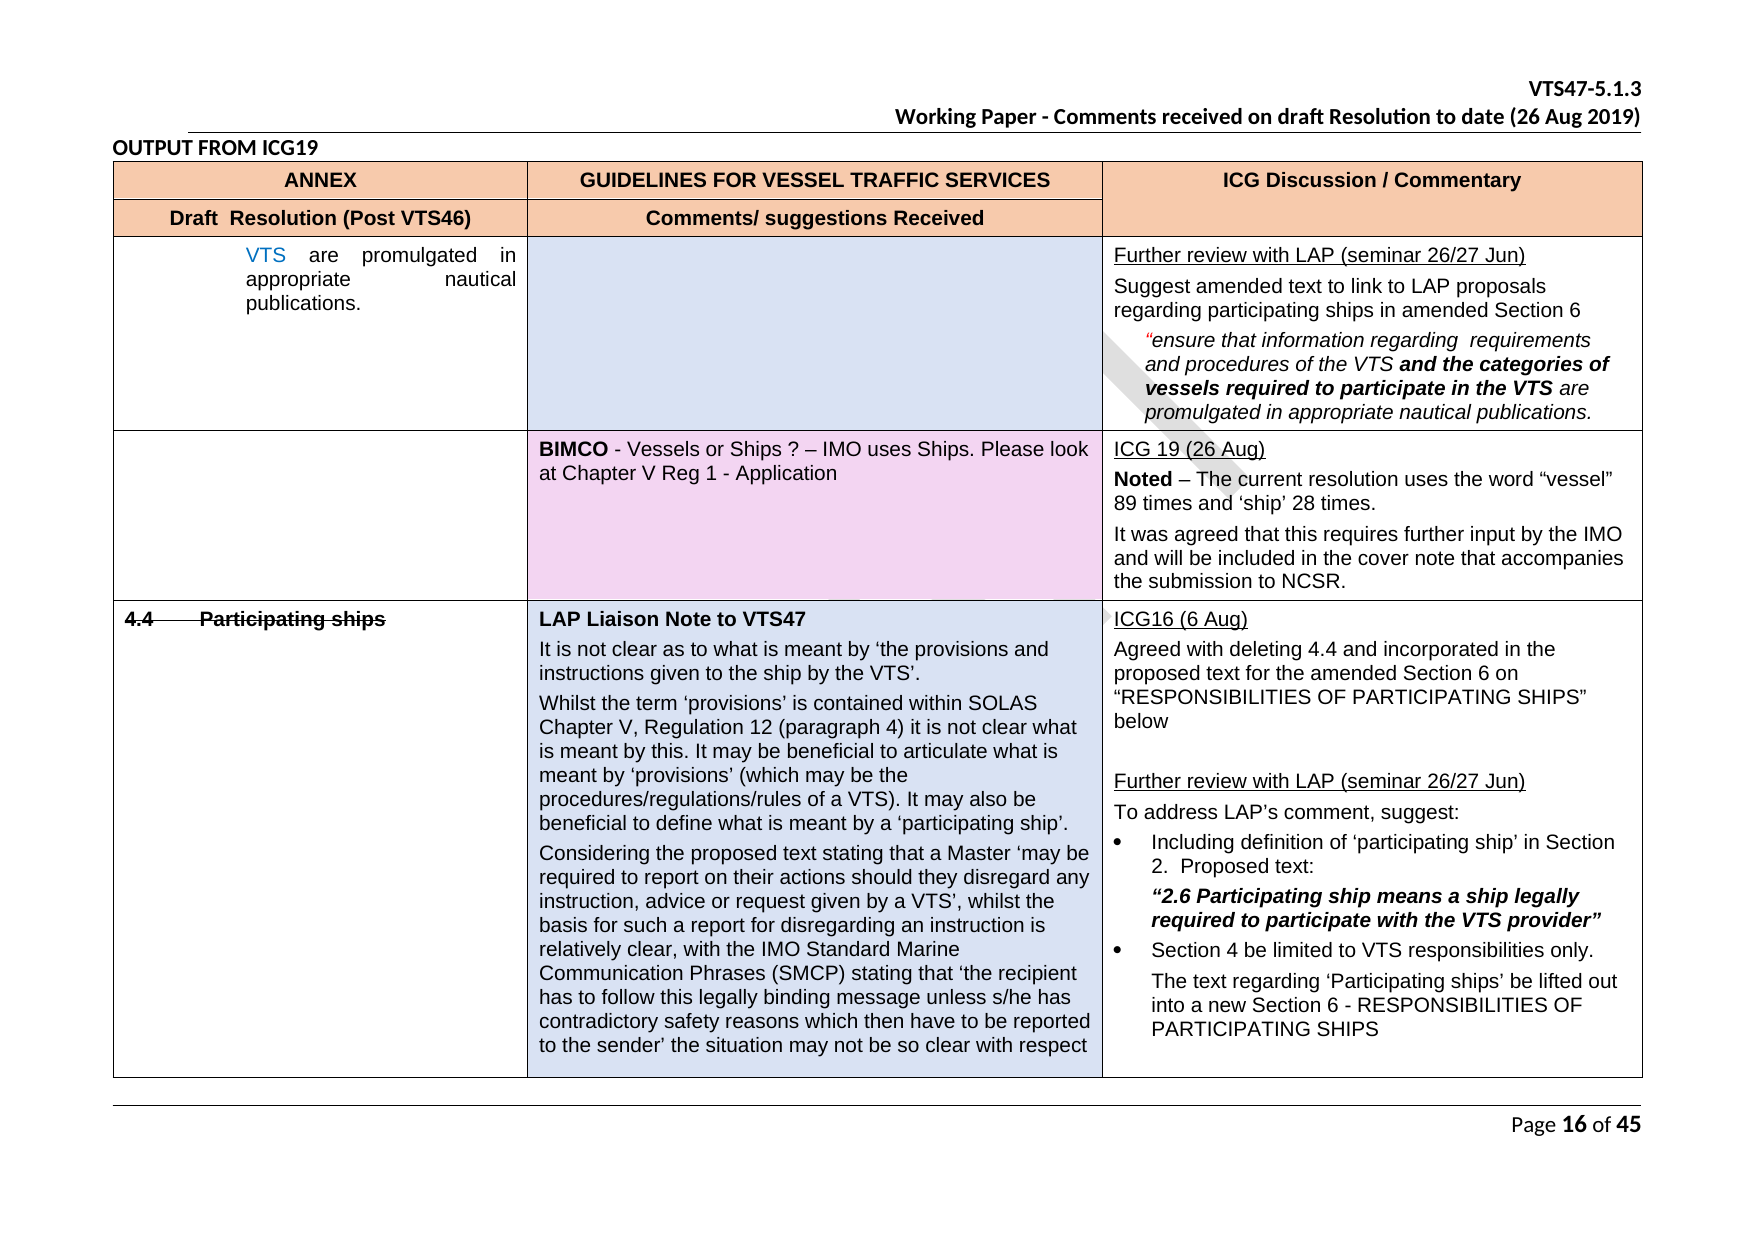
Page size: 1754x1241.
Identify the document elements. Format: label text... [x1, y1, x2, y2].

table_cell Draft Resolution (Post VTS46) [114, 200, 527, 236]
table_header GUIDELINES FOR VESSEL TRAFFIC SERVICES [528, 162, 1102, 198]
table_cell [114, 431, 527, 599]
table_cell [114, 237, 527, 430]
table_cell BIMCO - Vessels or Ships ? – IMO uses Ships. Please look at Chapter V Reg 1 - Application [528, 431, 1102, 599]
table_header ICG Discussion / Commentary [1103, 162, 1642, 236]
table_cell Comments/ suggestions Received [528, 200, 1102, 236]
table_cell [1103, 237, 1642, 430]
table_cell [528, 601, 1102, 1077]
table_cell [1103, 601, 1642, 1077]
table_header ANNEX [114, 162, 527, 198]
table_cell 4.4 Participating ships [114, 601, 527, 1077]
table_cell ICG 19 (26 Aug) Noted – The current resolution uses the word “vessel” 89 times and ‘ship’ 28 times. It was agreed that this requires further input by the IMO and will be included in the cover note that accompanies the submission to NCSR. [1103, 431, 1642, 599]
table_cell [528, 237, 1102, 430]
